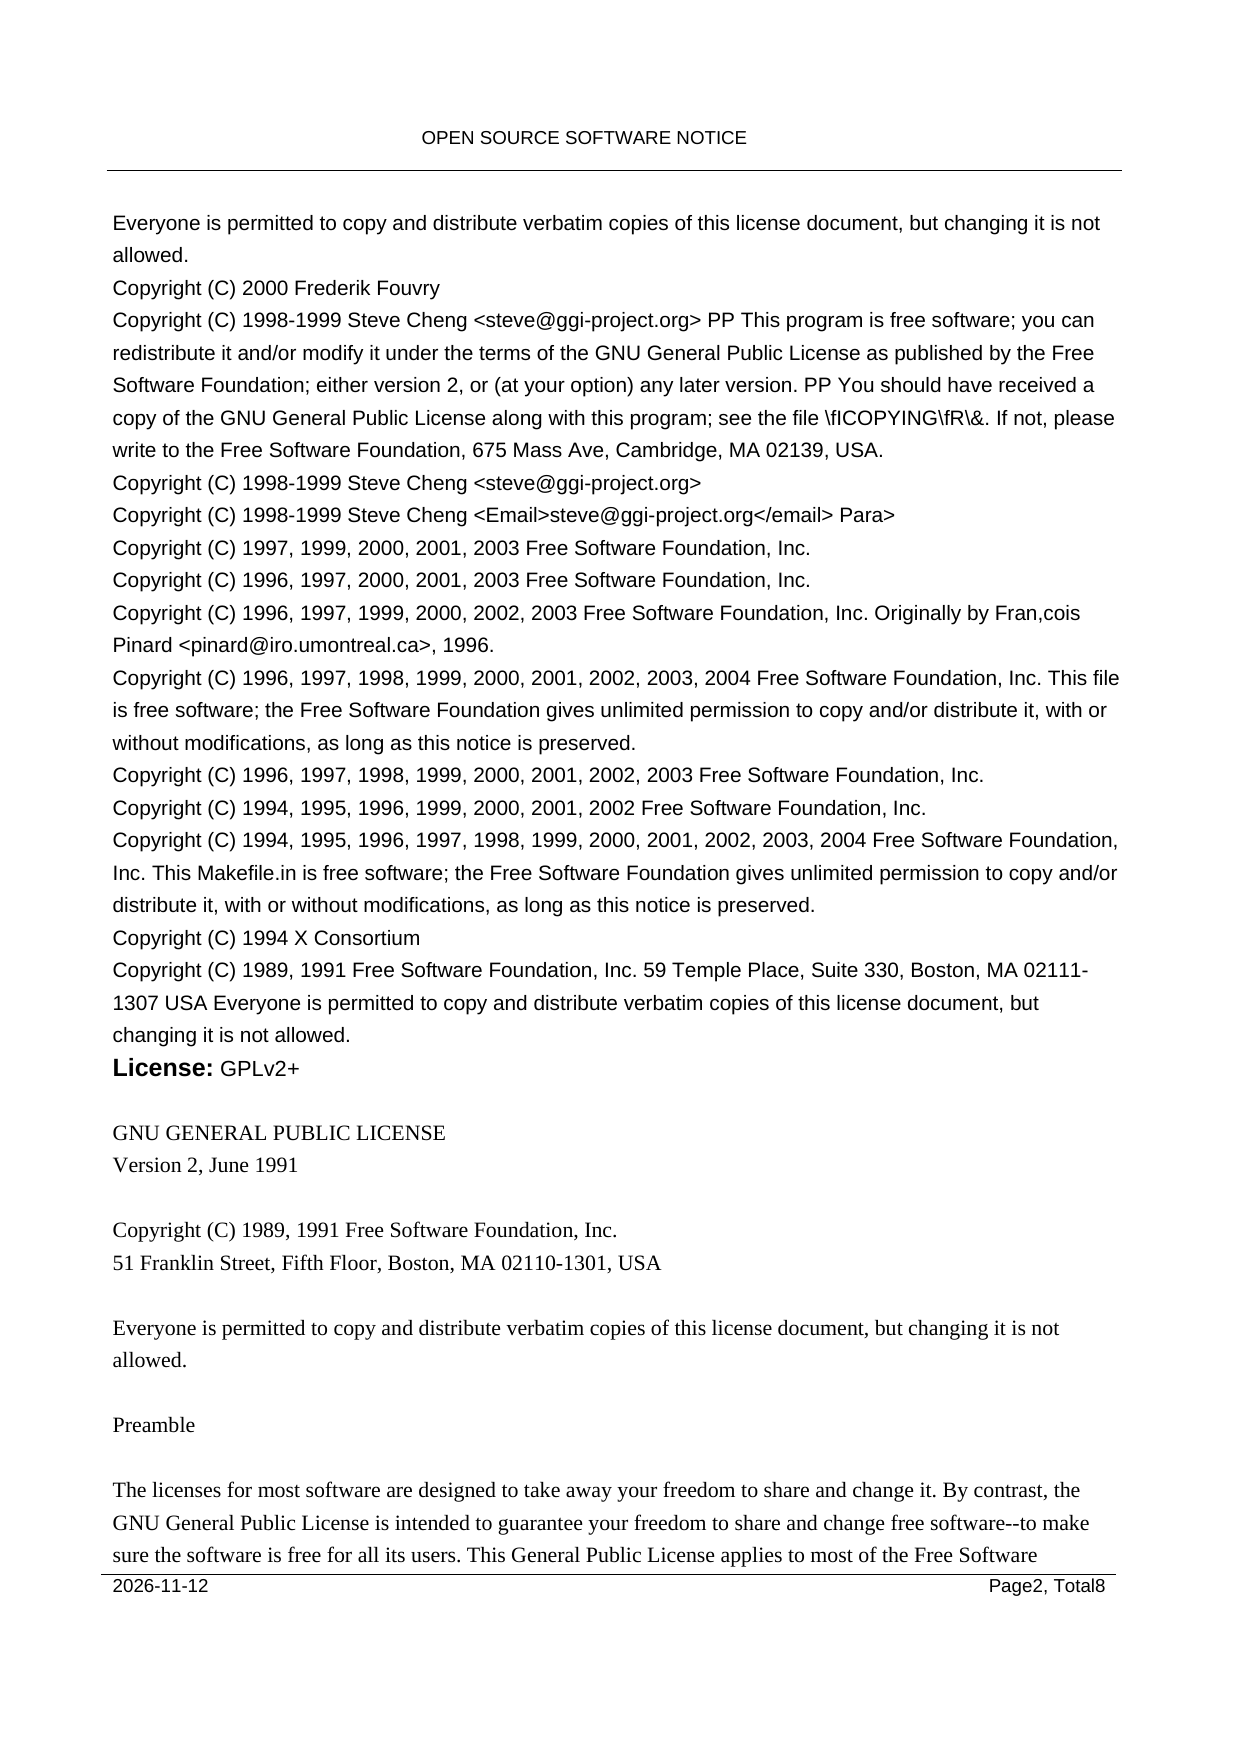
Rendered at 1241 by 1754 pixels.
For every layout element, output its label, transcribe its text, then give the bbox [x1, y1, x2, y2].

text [112, 206, 1128, 271]
text Copyright (C) 1997, 1999, 2000, 2001, 2003 Free Software Foundation, Inc. [112, 531, 1128, 564]
text Copyright (C) 1998-1999 Steve Cheng <Email>steve@ggi-project.org</email> Para> [112, 499, 1128, 531]
text Copyright (C) 1996, 1997, 1998, 1999, 2000, 2001, 2002, 2003 Free Software Foundation, Inc. [112, 759, 1128, 791]
text Copyright (C) 1996, 1997, 1998, 1999, 2000, 2001, 2002, 2003, 2004 Free Software Foundation, Inc. This file is free software; the Free Software Foundation gives unlimited permission to copy and/or distribute it, with or without modifications, as long as this notice is preserved. [112, 661, 1128, 759]
text Copyright (C) 1996, 1997, 1999, 2000, 2002, 2003 Free Software Foundation, Inc. Originally by Fran,cois Pinard <pinard@iro.umontreal.ca>, 1996. [112, 596, 1128, 661]
text Copyright (C) 1994, 1995, 1996, 1997, 1998, 1999, 2000, 2001, 2002, 2003, 2004 Free Software Foundation, Inc. This Makefile.in is free software; the Free Software Foundation gives unlimited permission to copy and/or distribute it, with or without modifications, as long as this notice is preserved. [112, 824, 1128, 921]
text Copyright (C) 1998-1999 Steve Cheng <steve@ggi-project.org> [112, 466, 1128, 499]
text Copyright (C) 1998-1999 Steve Cheng <steve@ggi-project.org> PP This program is free software; you can redistribute it and/or modify it under the terms of the GNU General Public License as published by the Free Software Foundation; either version 2, or (at your option) any later version. PP You should have received a copy of the GNU General Public License along with this program; see the file \fICOPYING\fR\&. If not, please write to the Free Software Foundation, 675 Mass Ave, Cambridge, MA 02139, USA. [112, 304, 1128, 466]
text Copyright (C) 1989, 1991 Free Software Foundation, Inc. 59 Temple Place, Suite 330, Boston, MA 02111-1307 USA Everyone is permitted to copy and distribute verbatim copies of this license document, but changing it is not allowed. [112, 954, 1128, 1051]
text Copyright (C) 1994, 1995, 1996, 1999, 2000, 2001, 2002 Free Software Foundation, Inc. [112, 791, 1128, 824]
text Copyright (C) 2000 Frederik Fouvry [112, 271, 1128, 304]
text Copyright (C) 1994 X Consortium [112, 921, 1128, 954]
text Copyright (C) 1996, 1997, 2000, 2001, 2003 Free Software Foundation, Inc. [112, 564, 1128, 596]
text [112, 1051, 1128, 1571]
